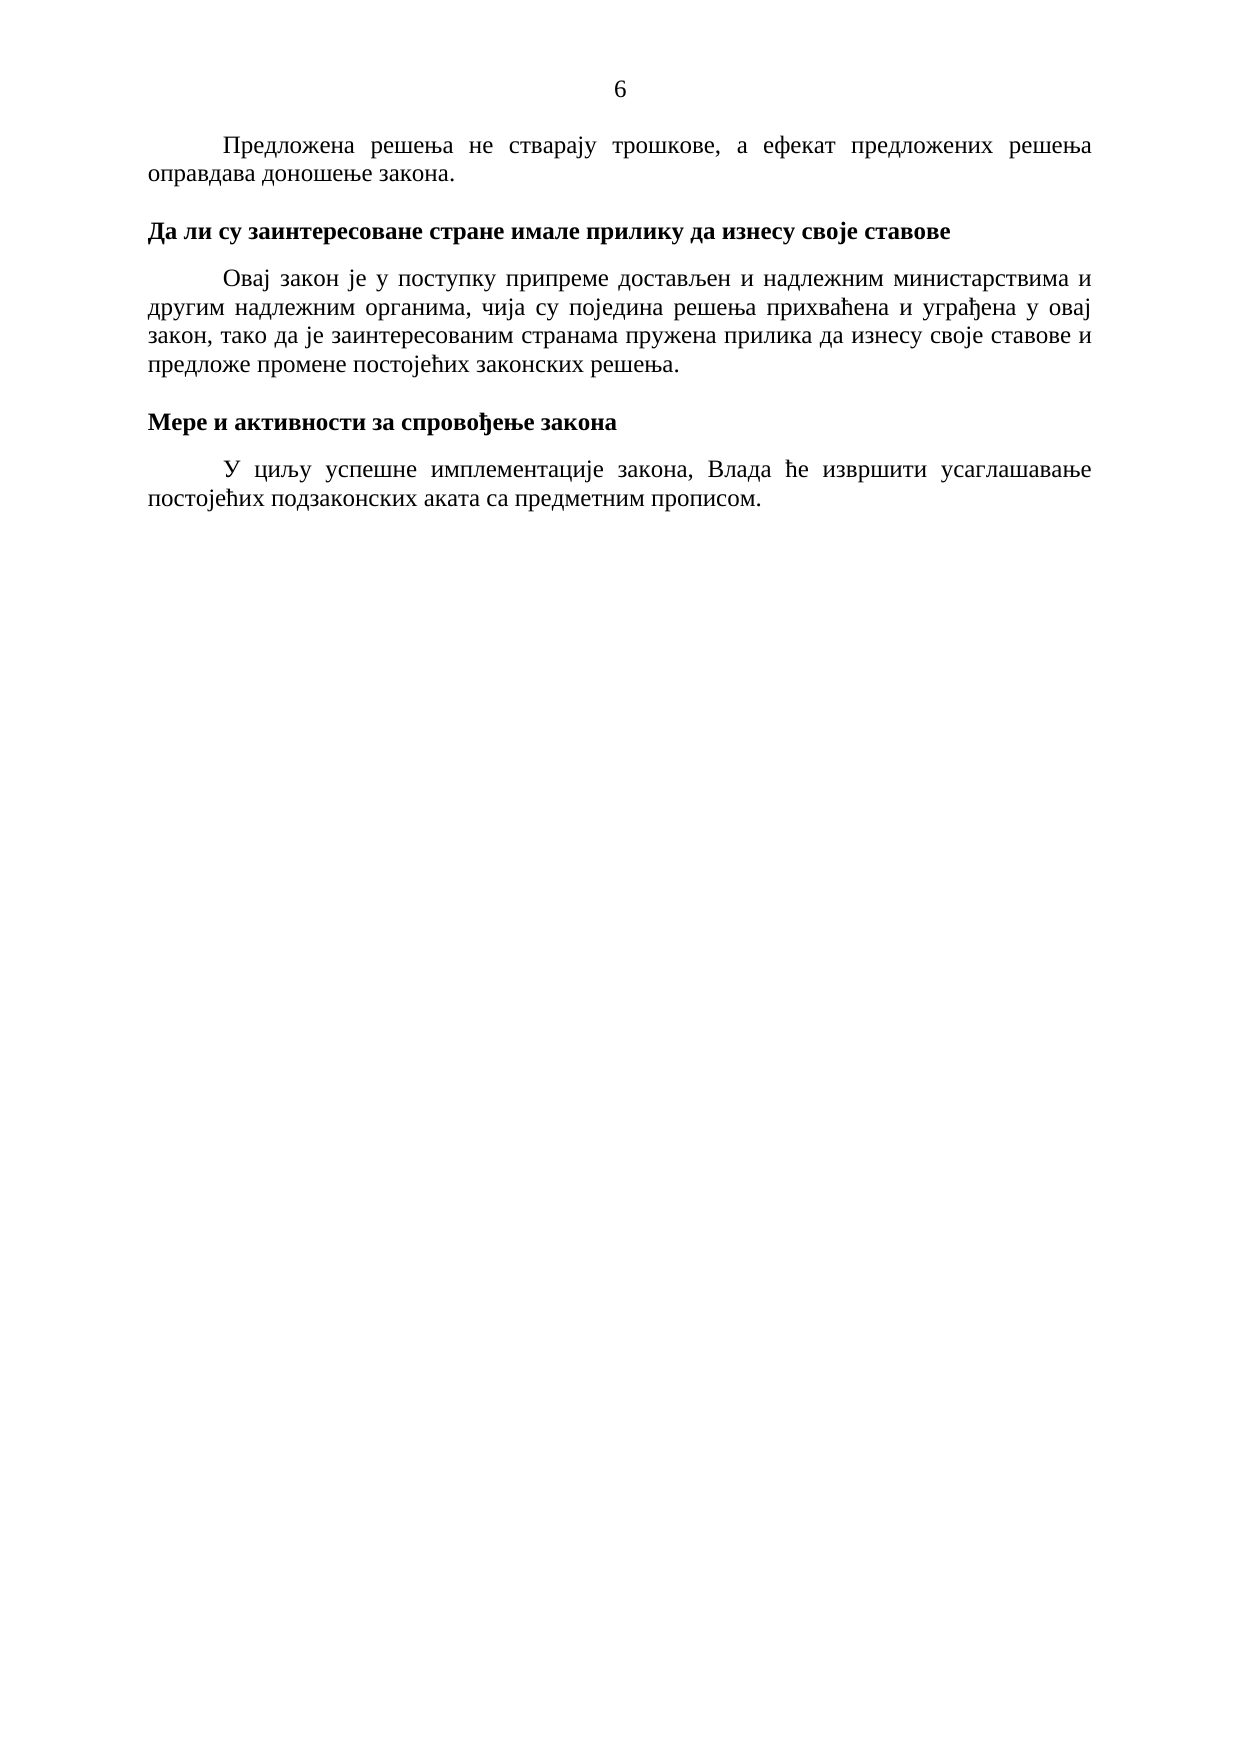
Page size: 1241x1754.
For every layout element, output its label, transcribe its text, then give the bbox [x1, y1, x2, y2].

text Предложена решења не стварају трошкове, а ефекат предложених решења оправдава доношење закона. [148, 130, 1093, 187]
text Мере и активности за спровођење закона [148, 407, 1093, 436]
text У циљу успешне имплементације закона, Влада ће извршити усаглашавање постојећих подзаконских аката са предметним прописом. [148, 454, 1093, 511]
text Овај закон је у поступку припреме достављен и надлежним министарствима и другим надлежним органима, чија су поједина решења прихваћена и уграђена у овај закон, тако да је заинтересованим странама пружена прилика да изнесу своје ставове и предложе промене постојећих законских решења. [148, 263, 1093, 378]
text Да ли су заинтересоване стране имале прилику да изнесу своје ставове [148, 216, 1093, 245]
